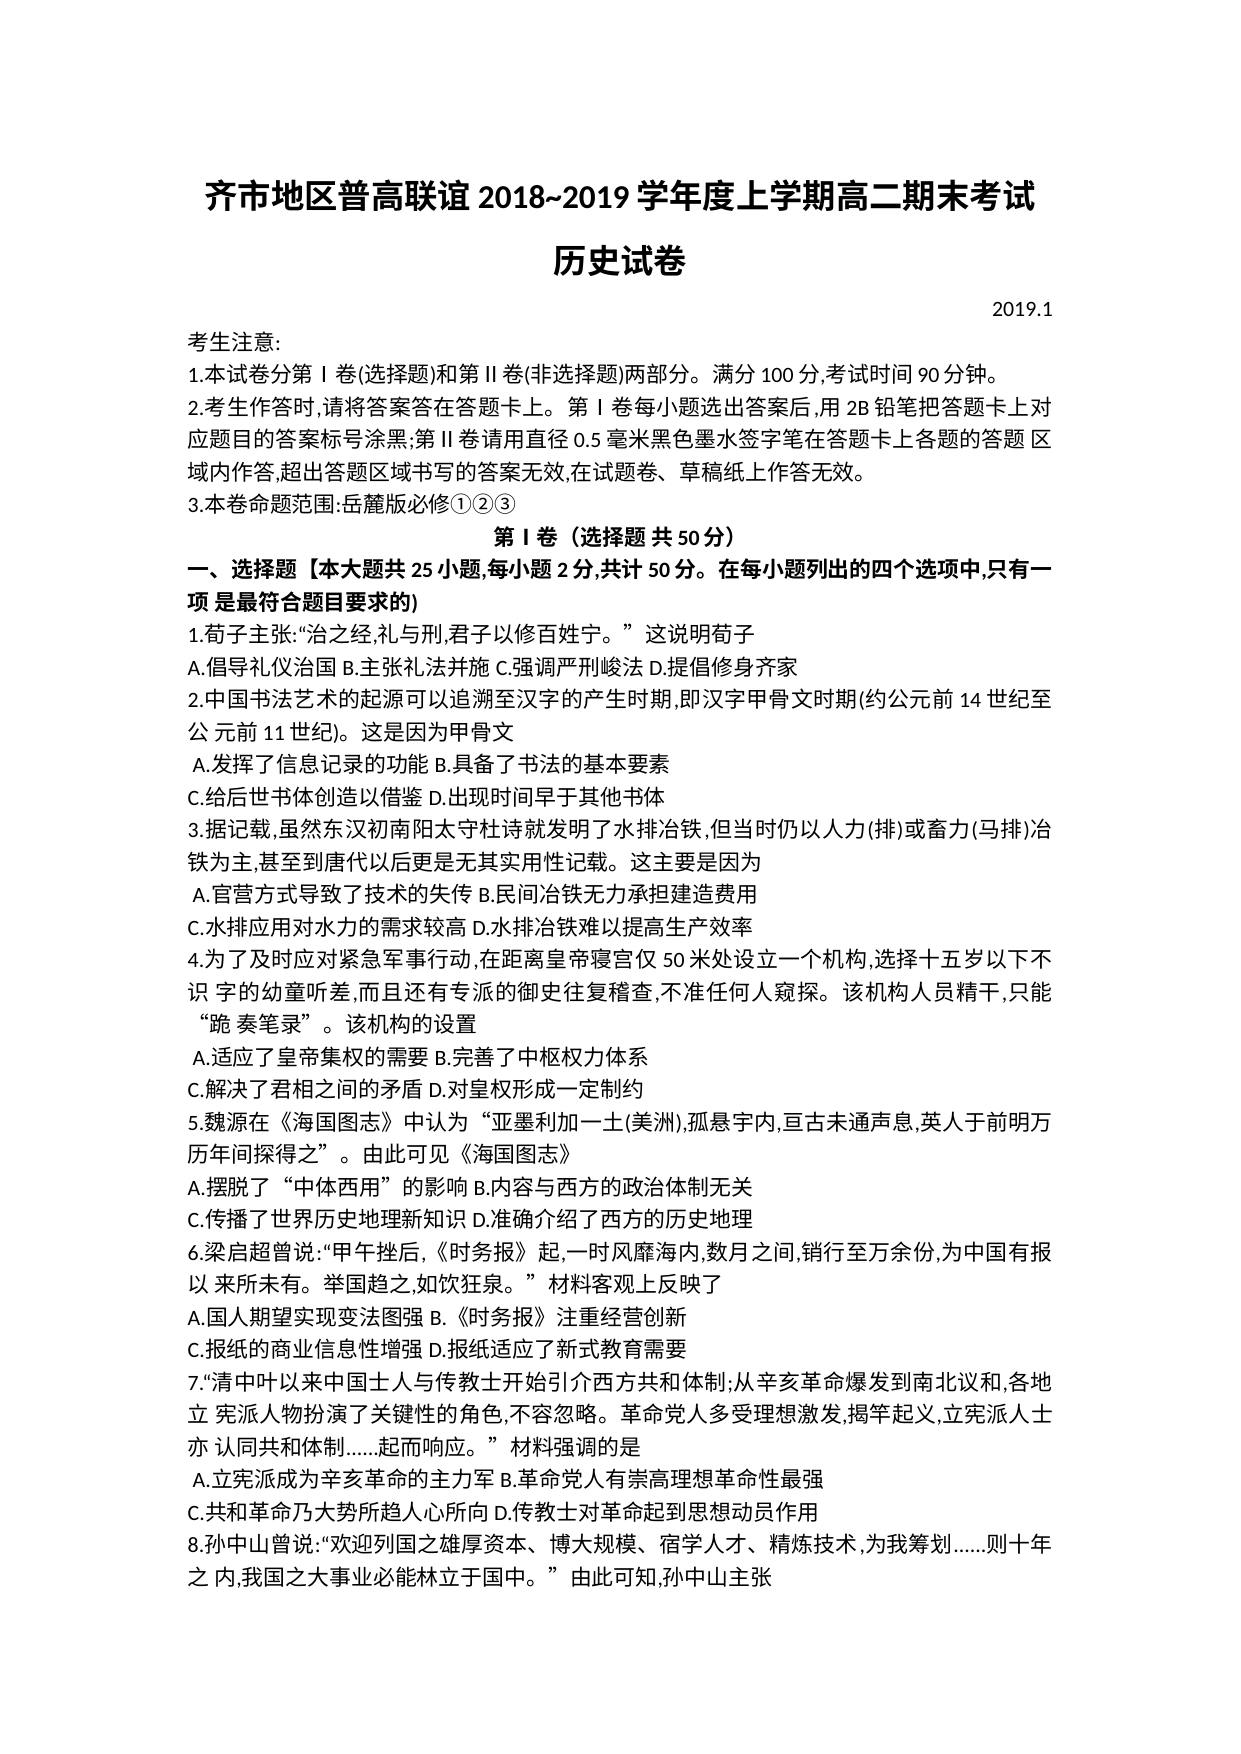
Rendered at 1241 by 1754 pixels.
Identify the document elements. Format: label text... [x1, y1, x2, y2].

text C.给后世书体创造以借鉴 D.出现时间早于其他书体 [187, 779, 1053, 812]
text C.水排应用对水力的需求较高 D.水排冶铁难以提高生产效率 [187, 909, 1053, 942]
text C.解决了君相之间的矛盾 D.对皇权形成一定制约 [187, 1072, 1053, 1104]
text A.官营方式导致了技术的失传 B.民间冶铁无力承担建造费用 [187, 877, 1053, 909]
text 1.本试卷分第Ⅰ卷(选择题)和第Ⅱ卷(非选择题)两部分。满分100分,考试时间90分钟。 [187, 357, 1053, 389]
text 齐市地区普高联谊2018~2019学年度上学期高二期末考试 [187, 162, 1053, 227]
text 历史试卷 [187, 227, 1053, 292]
text A.发挥了信息记录的功能 B.具备了书法的基本要素 [187, 747, 1053, 779]
text A.摆脱了“中体西用”的影响 B.内容与西方的政治体制无关 [187, 1169, 1053, 1202]
text A.适应了皇帝集权的需要 B.完善了中枢权力体系 [187, 1039, 1053, 1072]
text 5.魏源在《海国图志》中认为“亚墨利加一土(美洲),孤悬宇内,亘古未通声息,英人于前明万历年间探得之”。由此可见《海国图志》 [187, 1104, 1053, 1169]
text 3.本卷命题范围:岳麓版必修①②③ [187, 487, 1053, 519]
text 2.中国书法艺术的起源可以追溯至汉字的产生时期,即汉字甲骨文时期(约公元前14世纪至公 元前11世纪)。这是因为甲骨文 [187, 682, 1053, 747]
text 2.考生作答时,请将答案答在答题卡上。第Ⅰ卷每小题选出答案后,用2B铅笔把答题卡上对 应题目的答案标号涂黑;第Ⅱ卷请用直径0.5毫米黑色墨水签字笔在答题卡上各题的答题 区域内作答,超出答题区域书写的答案无效,在试题卷、草稿纸上作答无效。 [187, 389, 1053, 487]
text 6.梁启超曾说:“甲午挫后,《时务报》起,一时风靡海内,数月之间,销行至万余份,为中国有报以 来所未有。举国趋之,如饮狂泉。”材料客观上反映了 [187, 1234, 1053, 1299]
text 7.“清中叶以来中国士人与传教士开始引介西方共和体制;从辛亥革命爆发到南北议和,各地立 宪派人物扮演了关键性的角色,不容忽略。革命党人多受理想激发,揭竿起义,立宪派人士亦 认同共和体制......起而响应。”材料强调的是 [187, 1364, 1053, 1462]
text A.国人期望实现变法图强 B.《时务报》注重经营创新 [187, 1299, 1053, 1332]
text C.传播了世界历史地理新知识 D.准确介绍了西方的历史地理 [187, 1202, 1053, 1234]
text 8.孙中山曾说:“欢迎列国之雄厚资本、博大规模、宿学人才、精炼技术,为我筹划......则十年之 内,我国之大事业必能林立于国中。”由此可知,孙中山主张 [187, 1527, 1053, 1592]
text 4.为了及时应对紧急军事行动,在距离皇帝寝宫仅50米处设立一个机构,选择十五岁以下不识 字的幼童听差,而且还有专派的御史往复稽查,不准任何人窥探。该机构人员精干,只能“跪 奏笔录”。该机构的设置 [187, 942, 1053, 1039]
text A.倡导礼仪治国 B.主张礼法并施 C.强调严刑峻法 D.提倡修身齐家 [187, 649, 1053, 682]
text 第Ⅰ卷（选择题 共50分） [187, 519, 1053, 552]
text 1.荀子主张:“治之经,礼与刑,君子以修百姓宁。”这说明荀子 [187, 617, 1053, 649]
text C.共和革命乃大势所趋人心所向 D.传教士对革命起到思想动员作用 [187, 1494, 1053, 1527]
text 一、选择题【本大题共25小题,每小题2分,共计50分。在每小题列出的四个选项中,只有一项 是最符合题目要求的) [187, 552, 1053, 617]
text C.报纸的商业信息性增强 D.报纸适应了新式教育需要 [187, 1332, 1053, 1364]
text 3.据记载,虽然东汉初南阳太守杜诗就发明了水排冶铁,但当时仍以人力(排)或畜力(马排)冶 铁为主,甚至到唐代以后更是无其实用性记载。这主要是因为 [187, 812, 1053, 877]
text A.立宪派成为辛亥革命的主力军 B.革命党人有崇高理想革命性最强 [187, 1462, 1053, 1494]
text 考生注意: [187, 324, 1053, 357]
text 2019.1 [187, 292, 1053, 324]
